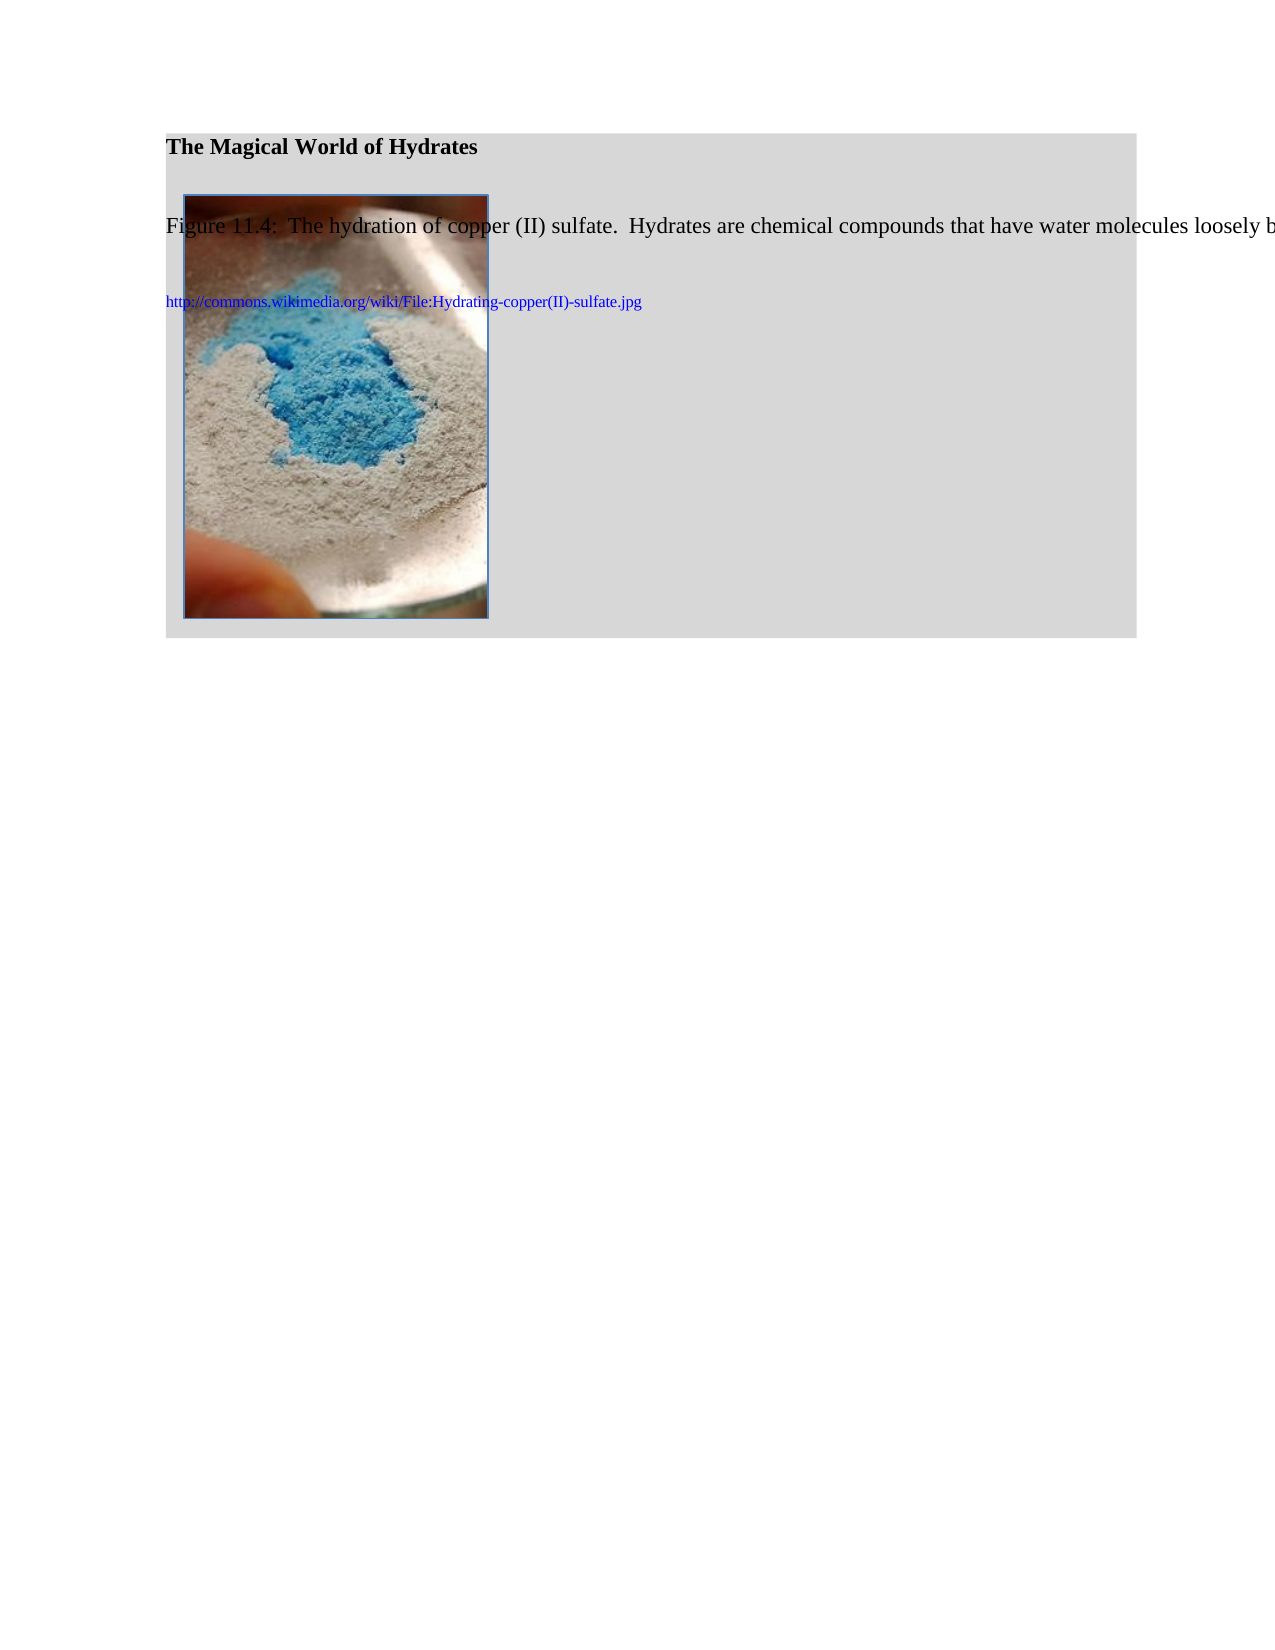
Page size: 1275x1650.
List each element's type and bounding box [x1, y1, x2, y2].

picture [185, 196, 487, 618]
